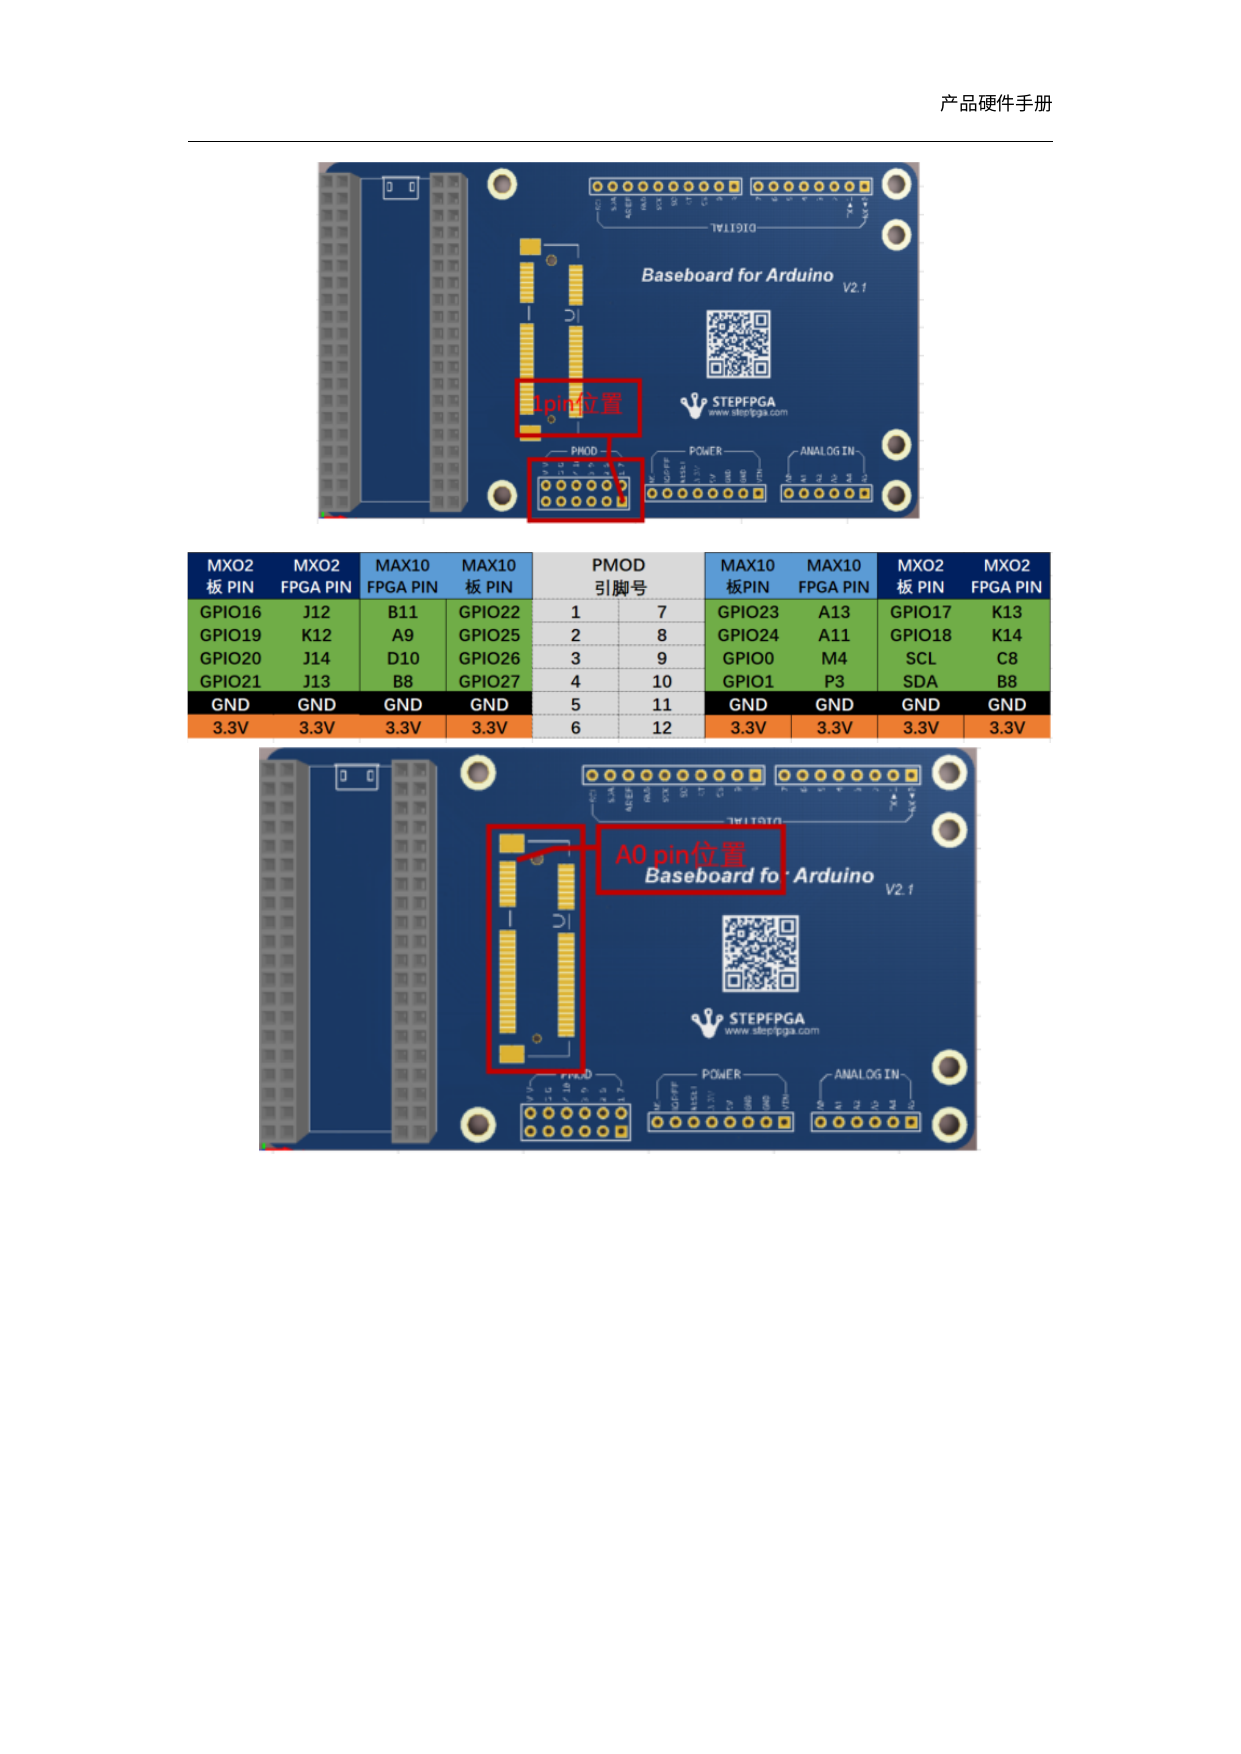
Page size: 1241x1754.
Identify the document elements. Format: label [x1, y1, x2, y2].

picture [259, 747, 982, 1154]
picture [316, 162, 924, 524]
picture [187, 552, 1053, 743]
